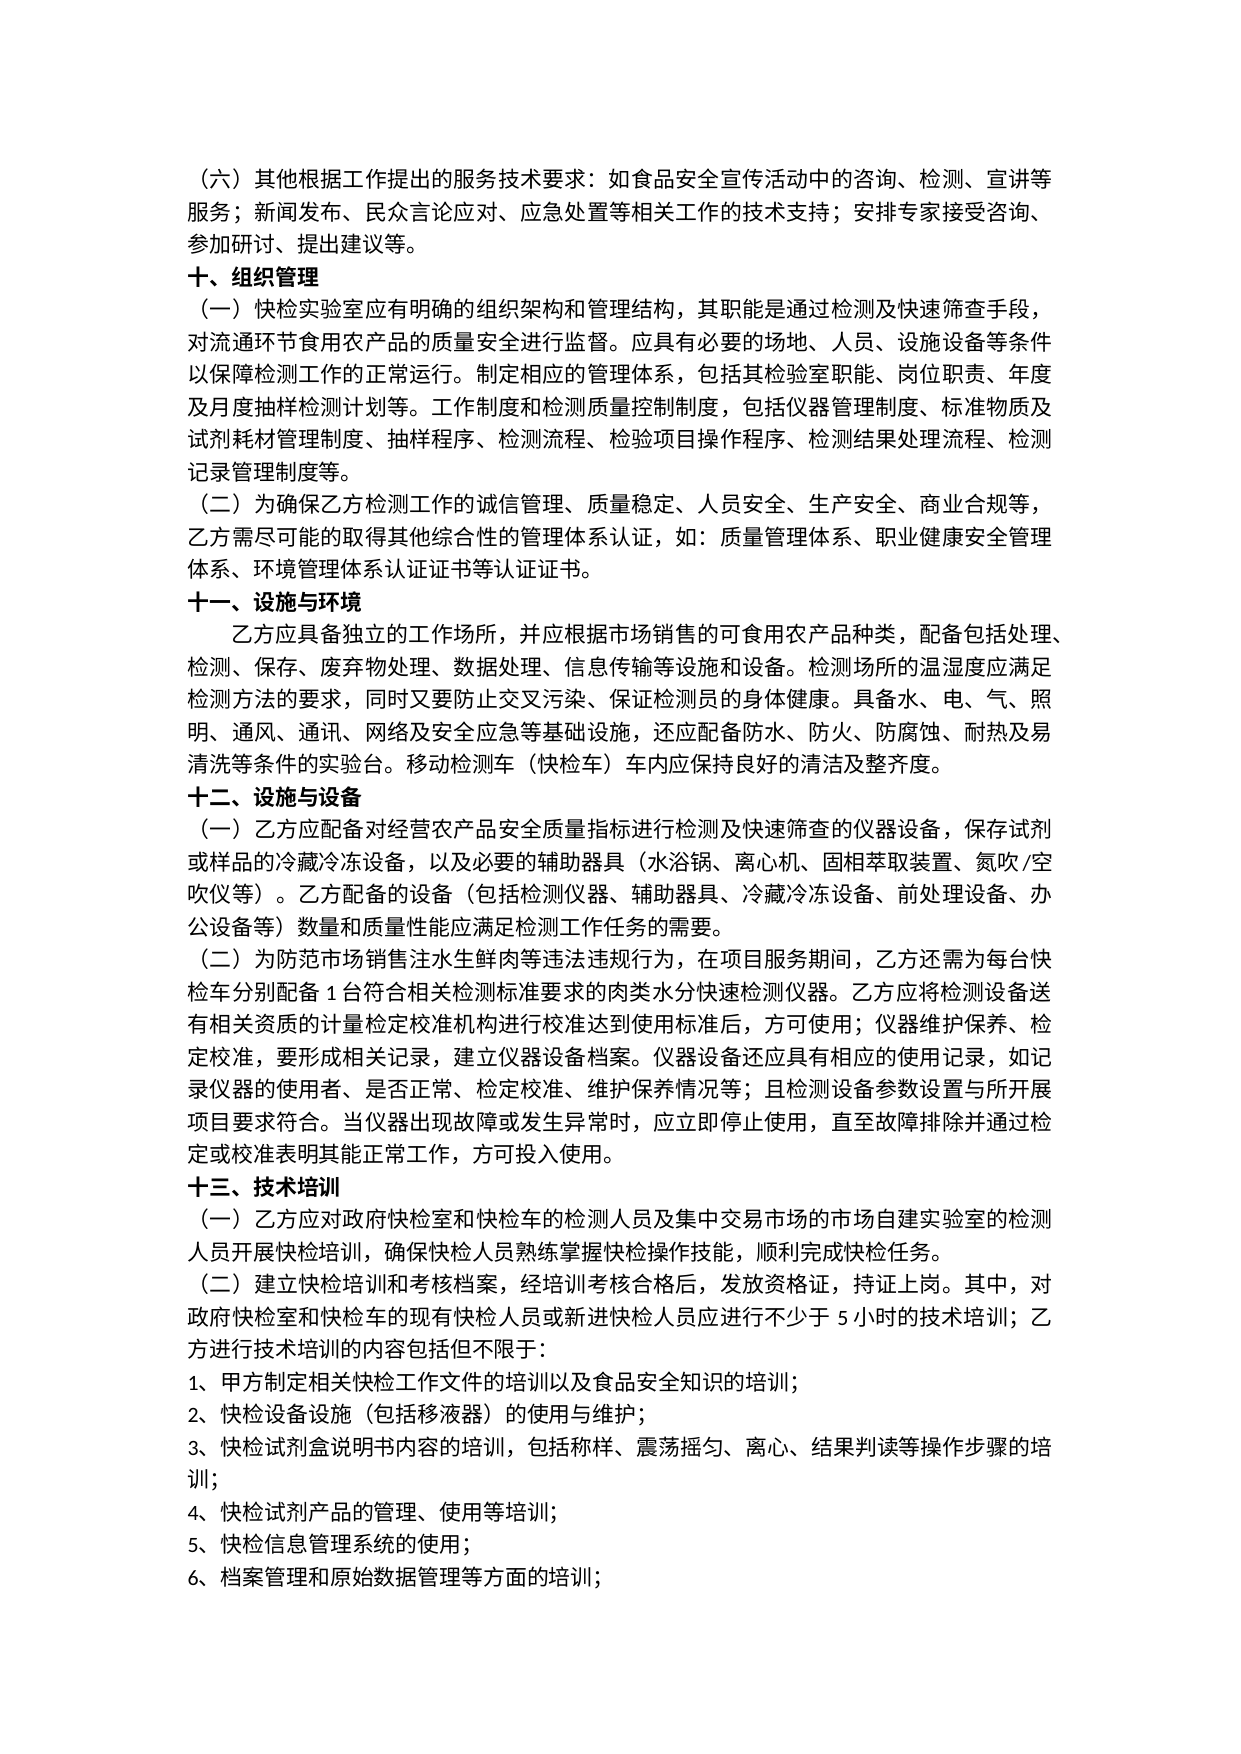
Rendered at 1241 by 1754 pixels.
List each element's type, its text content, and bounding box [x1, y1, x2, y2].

text 乙方应具备独立的工作场所，并应根据市场销售的可食用农产品种类，配备包括处理、检测、保存、废弃物处理、数据处理、信息传输等设施和设备。检测场所的温湿度应满足检测方法的要求，同时又要防止交叉污染、保证检测员的身体健康。具备水、电、气、照明、通风、通讯、网络及安全应急等基础设施，还应配备防水、防火、防腐蚀、耐热及易清洗等条件的实验台。移动检测车（快检车）车内应保持良好的清洁及整齐度。 [187, 617, 1053, 779]
text 3、快检试剂盒说明书内容的培训，包括称样、震荡摇匀、离心、结果判读等操作步骤的培训； [187, 1429, 1053, 1494]
text （二）建立快检培训和考核档案，经培训考核合格后，发放资格证，持证上岗。其中，对政府快检室和快检车的现有快检人员或新进快检人员应进行不少于5小时的技术培训；乙方进行技术培训的内容包括但不限于： [187, 1267, 1053, 1364]
text （二）为确保乙方检测工作的诚信管理、质量稳定、人员安全、生产安全、商业合规等，乙方需尽可能的取得其他综合性的管理体系认证，如：质量管理体系、职业健康安全管理体系、环境管理体系认证证书等认证证书。 [187, 487, 1053, 584]
text （一）乙方应配备对经营农产品安全质量指标进行检测及快速筛查的仪器设备，保存试剂或样品的冷藏冷冻设备，以及必要的辅助器具（水浴锅、离心机、固相萃取装置、氮吹/空吹仪等）。乙方配备的设备（包括检测仪器、辅助器具、冷藏冷冻设备、前处理设备、办公设备等）数量和质量性能应满足检测工作任务的需要。 [187, 812, 1053, 942]
text （二）为防范市场销售注水生鲜肉等违法违规行为，在项目服务期间，乙方还需为每台快检车分别配备1台符合相关检测标准要求的肉类水分快速检测仪器。乙方应将检测设备送有相关资质的计量检定校准机构进行校准达到使用标准后，方可使用；仪器维护保养、检定校准，要形成相关记录，建立仪器设备档案。仪器设备还应具有相应的使用记录，如记录仪器的使用者、是否正常、检定校准、维护保养情况等；且检测设备参数设置与所开展项目要求符合。当仪器出现故障或发生异常时，应立即停止使用，直至故障排除并通过检定或校准表明其能正常工作，方可投入使用。 [187, 942, 1053, 1169]
text 十、组织管理 [187, 259, 1053, 292]
text 1、甲方制定相关快检工作文件的培训以及食品安全知识的培训； [187, 1364, 1053, 1397]
text （一）乙方应对政府快检室和快检车的检测人员及集中交易市场的市场自建实验室的检测人员开展快检培训，确保快检人员熟练掌握快检操作技能，顺利完成快检任务。 [187, 1202, 1053, 1267]
text （一）快检实验室应有明确的组织架构和管理结构，其职能是通过检测及快速筛查手段，对流通环节食用农产品的质量安全进行监督。应具有必要的场地、人员、设施设备等条件，以保障检测工作的正常运行。制定相应的管理体系，包括其检验室职能、岗位职责、年度及月度抽样检测计划等。工作制度和检测质量控制制度，包括仪器管理制度、标准物质及试剂耗材管理制度、抽样程序、检测流程、检验项目操作程序、检测结果处理流程、检测记录管理制度等。 [187, 292, 1053, 487]
text 6、档案管理和原始数据管理等方面的培训； [187, 1559, 1053, 1592]
text 2、快检设备设施（包括移液器）的使用与维护； [187, 1397, 1053, 1429]
text 十一、设施与环境 [187, 584, 1053, 617]
text （六）其他根据工作提出的服务技术要求：如食品安全宣传活动中的咨询、检测、宣讲等服务；新闻发布、民众言论应对、应急处置等相关工作的技术支持；安排专家接受咨询、参加研讨、提出建议等。 [187, 162, 1053, 259]
text 5、快检信息管理系统的使用； [187, 1527, 1053, 1559]
text 4、快检试剂产品的管理、使用等培训； [187, 1494, 1053, 1527]
text 十三、技术培训 [187, 1169, 1053, 1202]
text 十二、设施与设备 [187, 779, 1053, 812]
